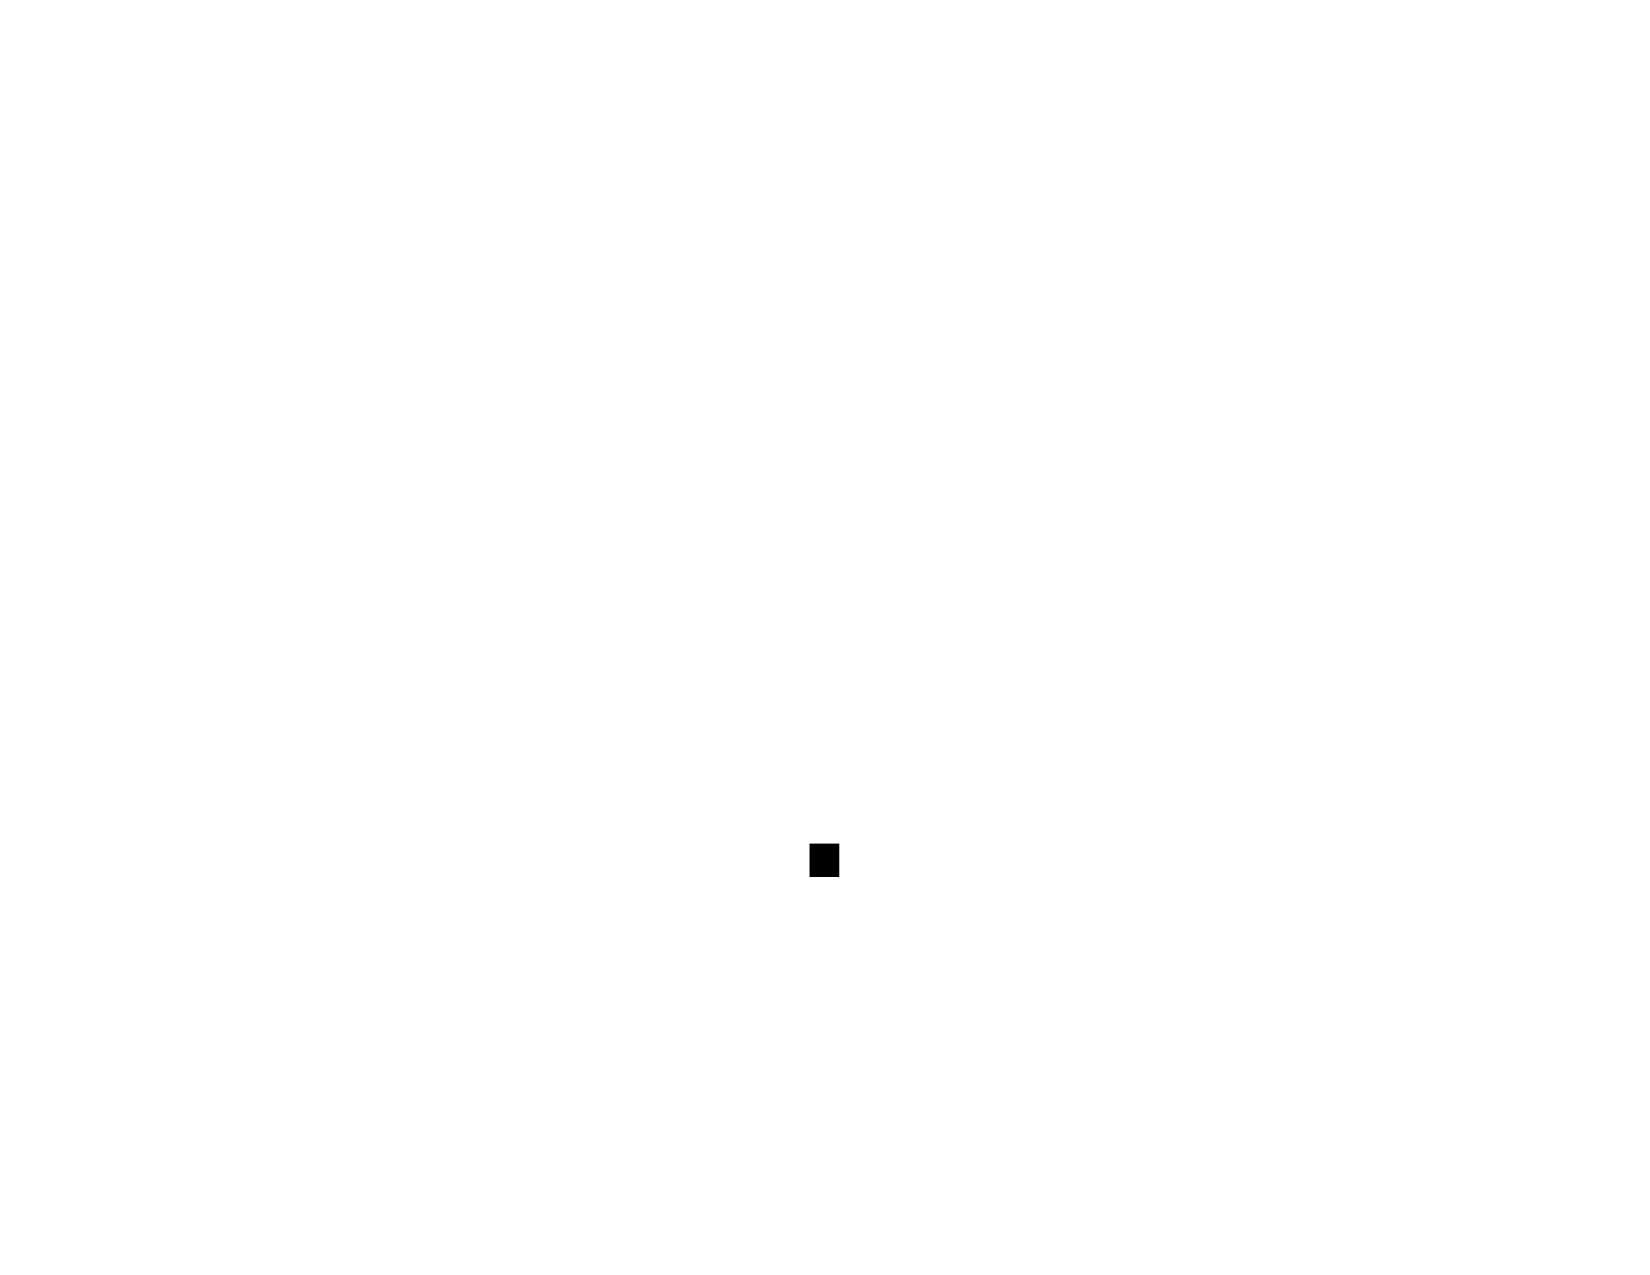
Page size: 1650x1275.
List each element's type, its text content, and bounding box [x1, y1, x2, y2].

text . [150, 584, 1500, 943]
